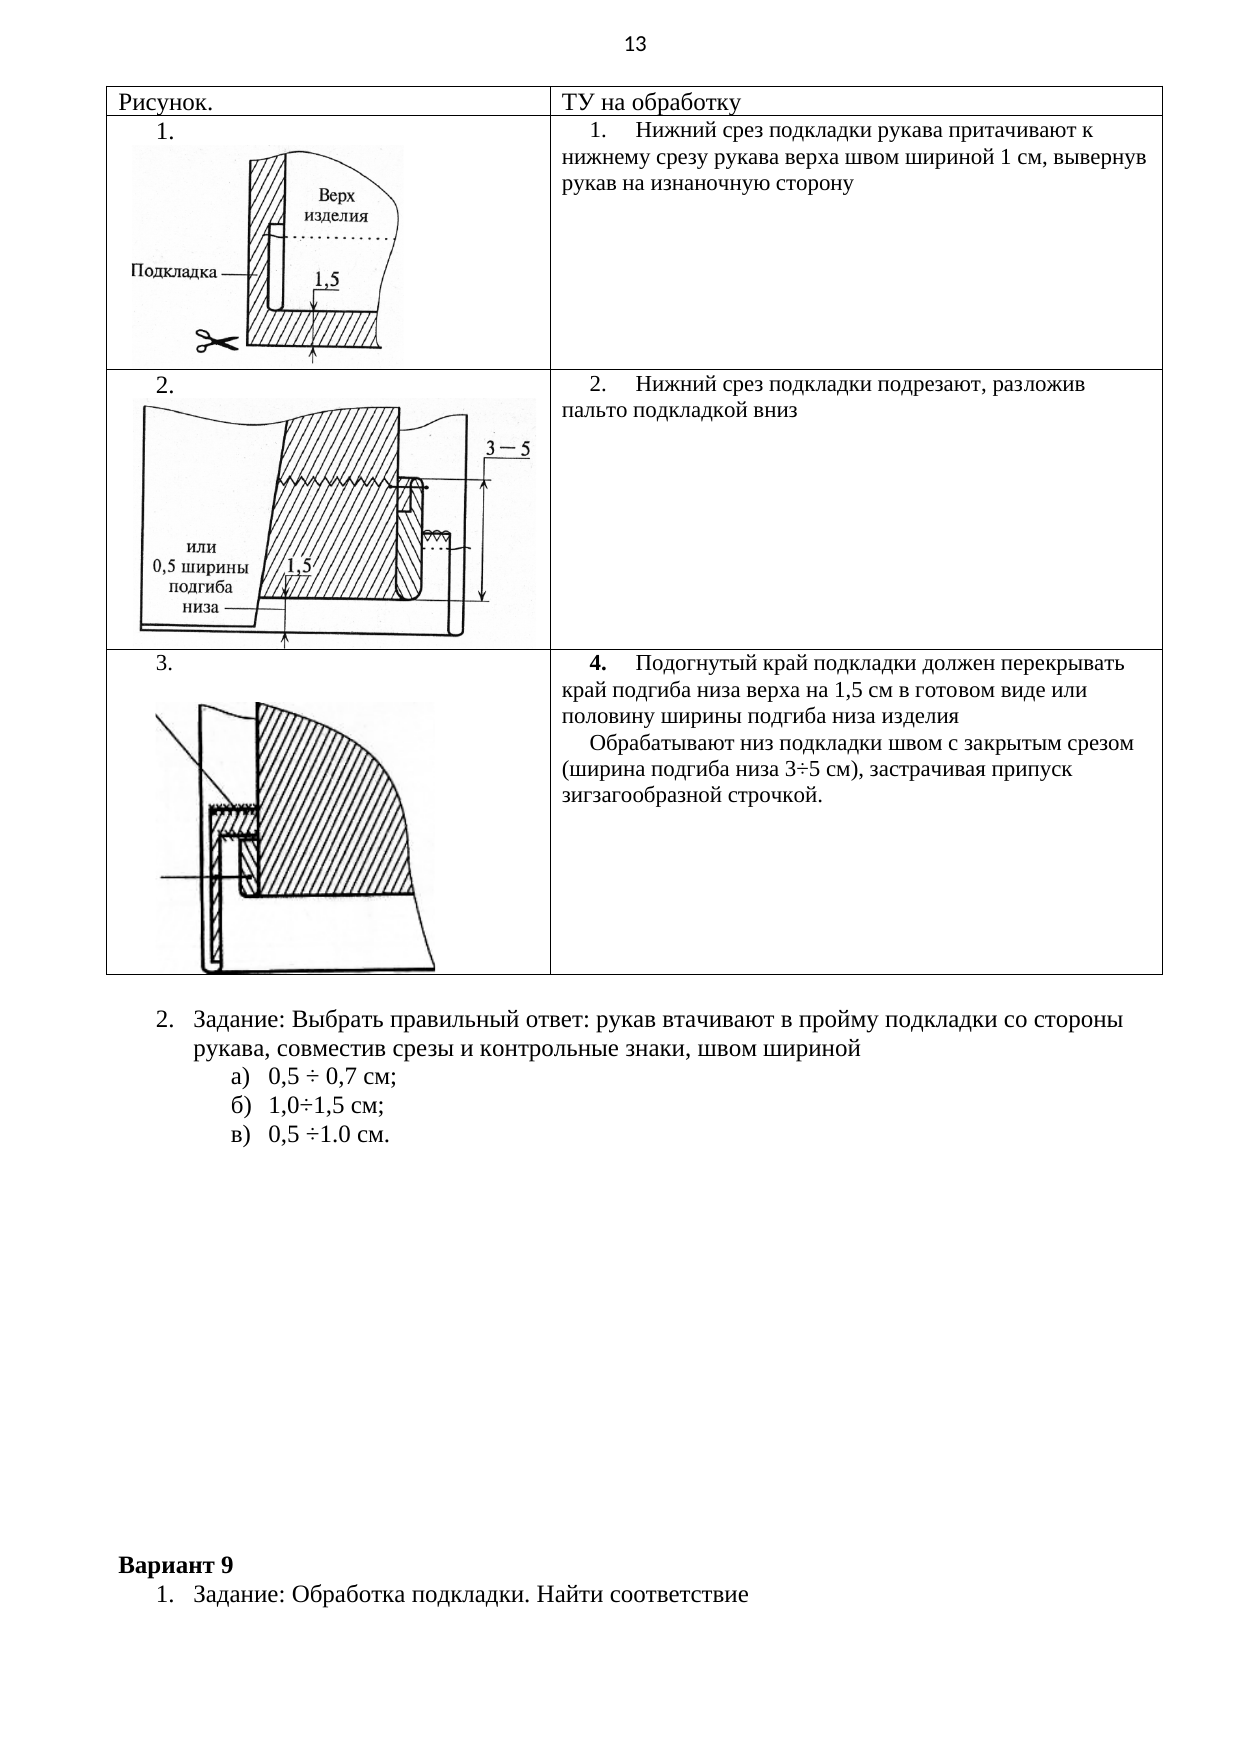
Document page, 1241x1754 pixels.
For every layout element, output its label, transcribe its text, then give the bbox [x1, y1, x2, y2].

table_cell [107, 116, 550, 369]
list 1,0÷1,5 см; [231, 1090, 1152, 1119]
text Вариант 9 [118, 1550, 1152, 1579]
table_cell [107, 370, 550, 648]
table_cell [107, 650, 550, 974]
table_header Рисунок. [107, 87, 550, 115]
list 0,5 ÷ 0,7 см; [231, 1061, 1152, 1090]
table_cell Нижний срез подкладки рукава притачивают к нижнему срезу рукава верха швом шириной 1 см, вывернув рукав на изнаночную сторону [551, 116, 1162, 369]
table_cell Нижний срез подкладки подрезают, разложив пальто подкладкой вниз [551, 370, 1162, 648]
list 0,5 ÷1.0 см. [231, 1119, 1152, 1148]
list Задание: Обработка подкладки. Найти соответствие [156, 1579, 1152, 1608]
table_header ТУ на обработку [551, 87, 1162, 115]
table_cell Подогнутый край подкладки должен перекрывать край подгиба низа верха на 1,5 см в готовом виде или половину ширины подгиба низа изделия Обрабатывают низ подкладки швом с закрытым срезом (ширина подгиба низа 3÷5 см), застрачивая припуск зигзагообразной строчкой. [551, 650, 1162, 974]
list Задание: Выбрать правильный ответ: рукав втачивают в пройму подкладки со стороны рукава, совместив срезы и контрольные знаки, швом шириной [156, 1004, 1152, 1061]
